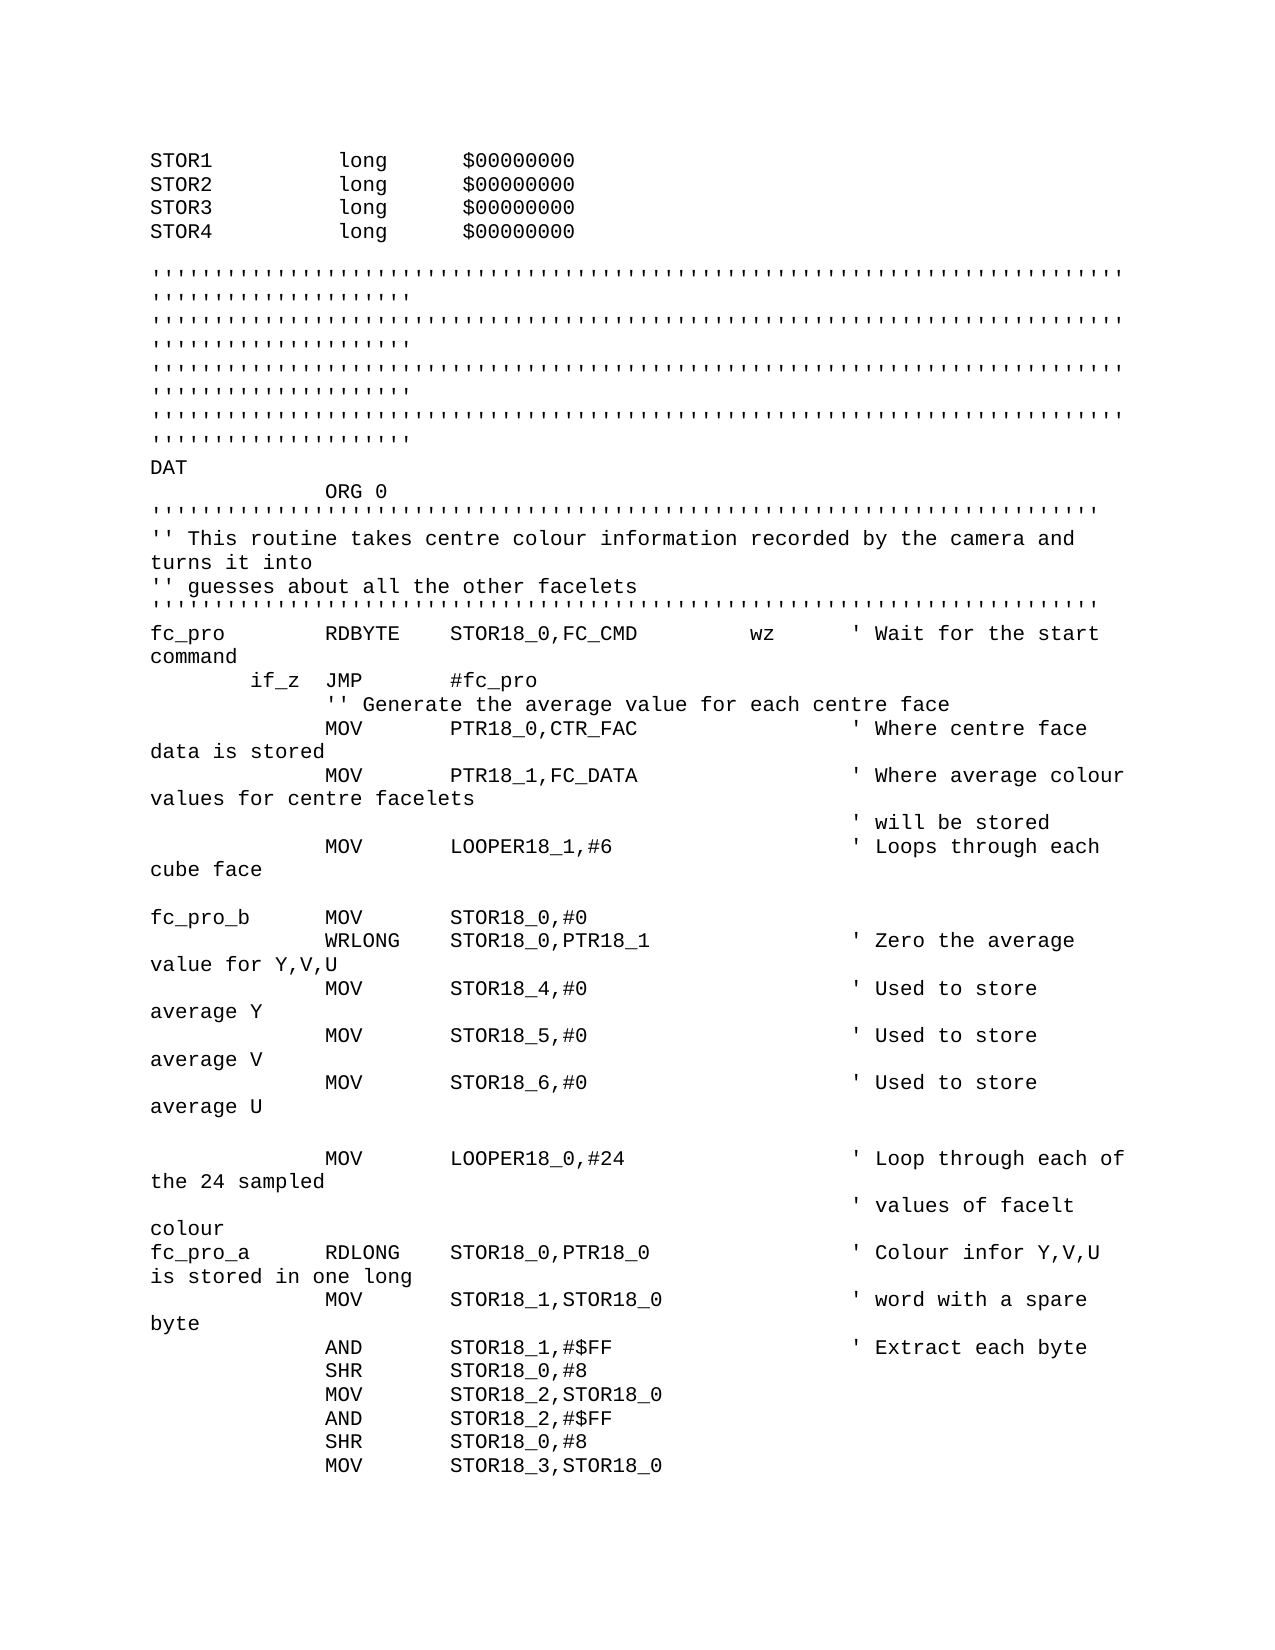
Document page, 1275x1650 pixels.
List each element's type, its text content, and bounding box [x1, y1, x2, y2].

text MOV STOR18_2,STOR18_0 [150, 1384, 1125, 1408]
text ' will be stored [150, 812, 1125, 836]
text SHR STOR18_0,#8 [150, 1360, 1125, 1384]
text '' This routine takes centre colour information recorded by the camera and turns it into [150, 528, 1125, 576]
text ''''''''''''''''''''''''''''''''''''''''''''''''''''''''''''''''''''''''''''''''''''''''''''''''''' [150, 268, 1125, 316]
text fc_pro_b MOV STOR18_0,#0 [150, 907, 1125, 930]
text fc_pro RDBYTE STOR18_0,FC_CMD wz ' Wait for the start command [150, 623, 1125, 670]
text MOV STOR18_6,#0 ' Used to store average U [150, 1072, 1125, 1119]
text SHR STOR18_0,#8 [150, 1431, 1125, 1455]
text '' Generate the average value for each centre face [150, 694, 1125, 717]
text MOV STOR18_5,#0 ' Used to store average V [150, 1025, 1125, 1072]
text ''''''''''''''''''''''''''''''''''''''''''''''''''''''''''''''''''''''''''''''''''''''''''''''''''' [150, 316, 1125, 363]
text MOV LOOPER18_0,#24 ' Loop through each of the 24 sampled [150, 1147, 1125, 1195]
text AND STOR18_2,#$FF [150, 1408, 1125, 1431]
text MOV STOR18_4,#0 ' Used to store average Y [150, 978, 1125, 1025]
text STOR2 long $00000000 [150, 174, 1125, 197]
text '''''''''''''''''''''''''''''''''''''''''''''''''''''''''''''''''''''''''''' [150, 505, 1125, 528]
text MOV STOR18_3,STOR18_0 [150, 1455, 1125, 1478]
text '''''''''''''''''''''''''''''''''''''''''''''''''''''''''''''''''''''''''''' [150, 599, 1125, 623]
text MOV STOR18_1,STOR18_0 ' word with a spare byte [150, 1289, 1125, 1337]
text fc_pro_a RDLONG STOR18_0,PTR18_0 ' Colour infor Y,V,U is stored in one long [150, 1242, 1125, 1289]
text STOR4 long $00000000 [150, 221, 1125, 244]
text STOR1 long $00000000 [150, 150, 1125, 174]
text ' values of facelt colour [150, 1195, 1125, 1242]
text ''''''''''''''''''''''''''''''''''''''''''''''''''''''''''''''''''''''''''''''''''''''''''''''''''' [150, 410, 1125, 457]
text STOR3 long $00000000 [150, 197, 1125, 221]
text WRLONG STOR18_0,PTR18_1 ' Zero the average value for Y,V,U [150, 930, 1125, 978]
text ORG 0 [150, 481, 1125, 505]
text DAT [150, 457, 1125, 481]
text MOV PTR18_0,CTR_FAC ' Where centre face data is stored [150, 717, 1125, 765]
text ''''''''''''''''''''''''''''''''''''''''''''''''''''''''''''''''''''''''''''''''''''''''''''''''''' [150, 363, 1125, 410]
text MOV LOOPER18_1,#6 ' Loops through each cube face [150, 836, 1125, 883]
text '' guesses about all the other facelets [150, 576, 1125, 599]
text MOV PTR18_1,FC_DATA ' Where average colour values for centre facelets [150, 765, 1125, 812]
text if_z JMP #fc_pro [150, 670, 1125, 694]
text AND STOR18_1,#$FF ' Extract each byte [150, 1337, 1125, 1360]
